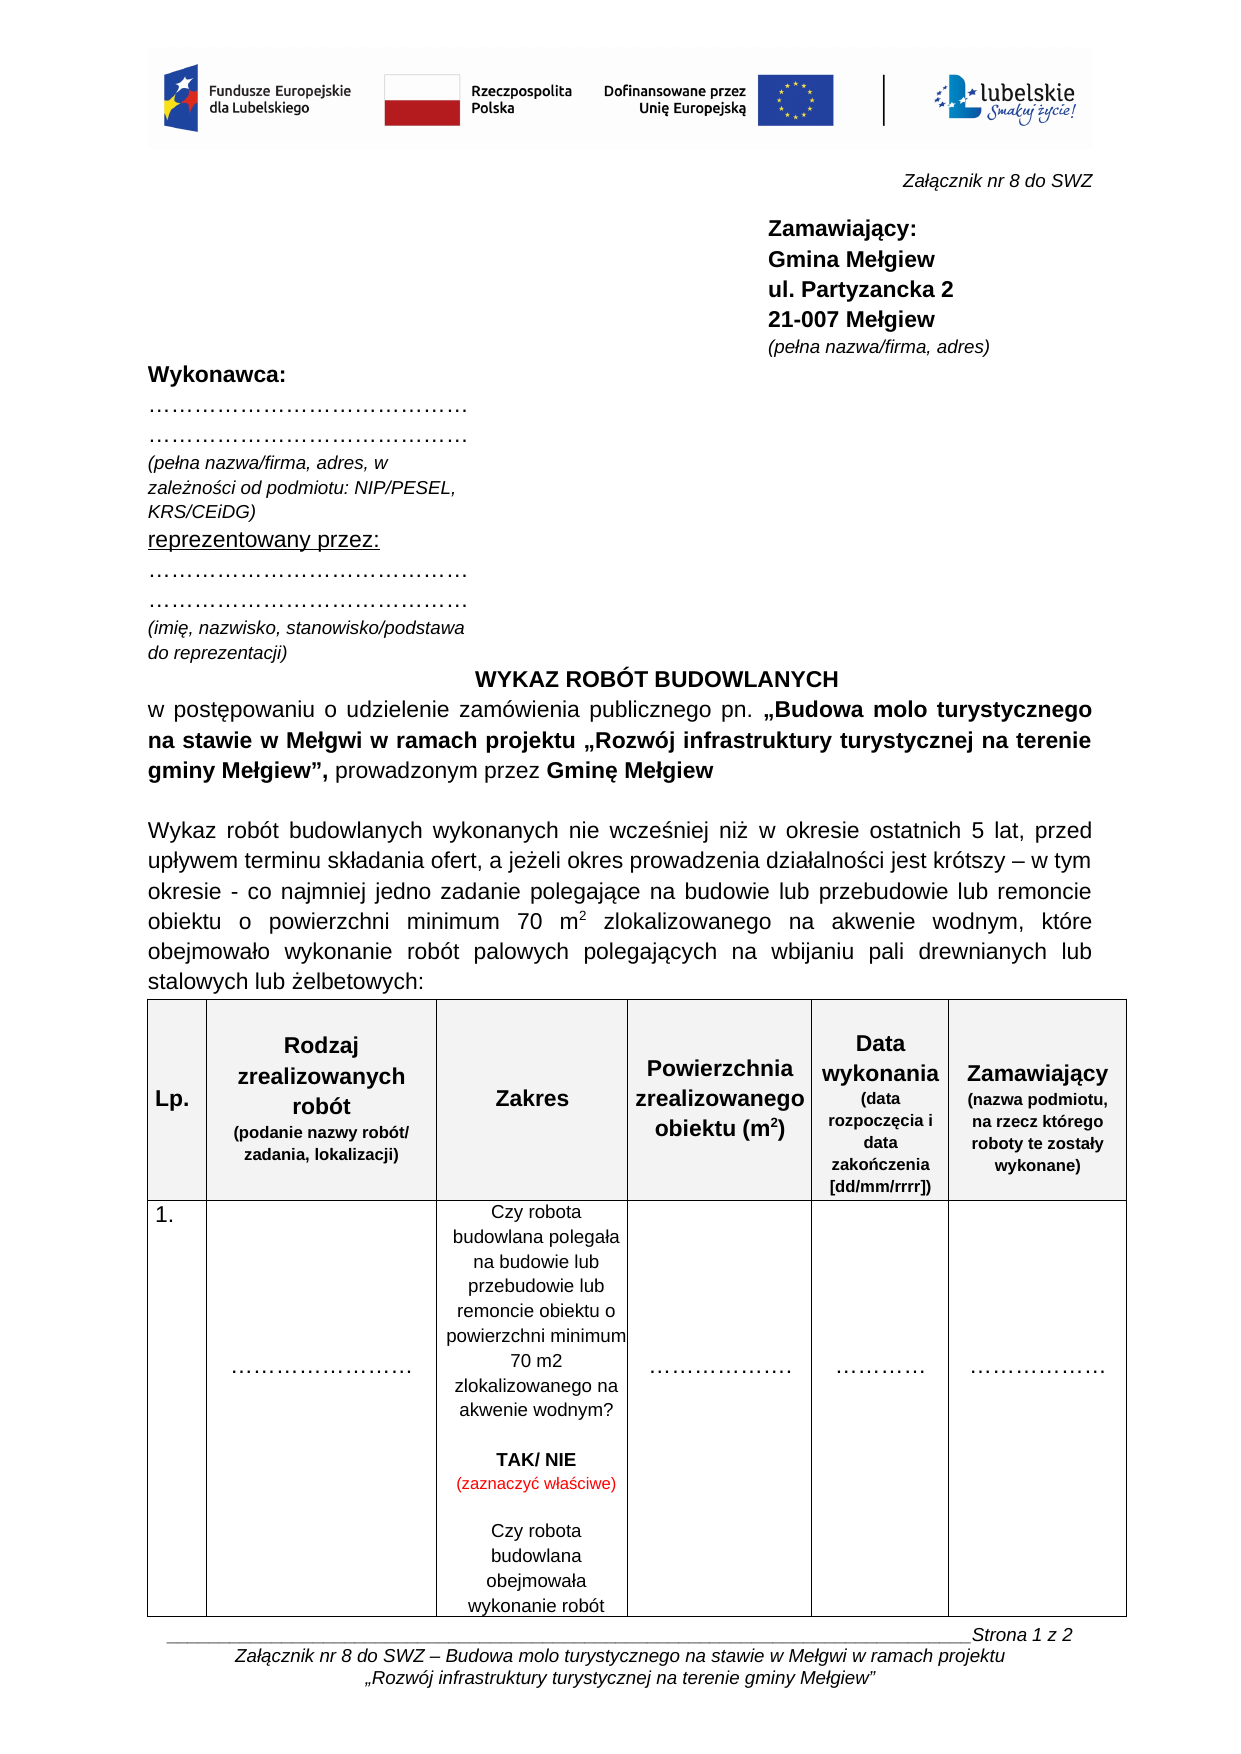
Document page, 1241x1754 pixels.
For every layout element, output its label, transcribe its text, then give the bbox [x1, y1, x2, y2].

text Zamawiający: [694, 215, 1092, 242]
table_cell ……………… [949, 1201, 1126, 1616]
text Gmina Mełgiew [768, 246, 1092, 272]
text w postępowaniu o udzielenie zamówienia publicznego pn. „Budowa molo turystycznego na stawie w Mełgwi w ramach projektu „Rozwój infrastruktury turystycznej na terenie gminy Mełgiew”, prowadzonym przez Gminę Mełgiew [148, 696, 1092, 783]
table_cell [148, 1201, 206, 1616]
table_header Zamawiający (nazwa podmiotu, na rzecz którego roboty te zostały wykonane) [949, 1000, 1126, 1200]
table_cell ………………. [628, 1201, 811, 1616]
table_cell ………… [812, 1201, 948, 1616]
table_header Zakres [437, 1000, 627, 1200]
text ul. Partyzancka 2 [768, 276, 1092, 302]
text (imię, nazwisko, stanowisko/podstawa do reprezentacji) [148, 617, 472, 663]
text Wykaz robót budowlanych wykonanych nie wcześniej niż w okresie ostatnich 5 lat, przed upływem terminu składania ofert, a jeżeli okres prowadzenia działalności jest krótszy – w tym okresie - co najmniej jedno zadanie polegające na budowie lub przebudowie lub remoncie obiektu o powierzchni minimum 70 m2 zlokalizowanego na akwenie wodnym, które obejmowało wykonanie robót palowych polegających na wbijaniu pali drewnianych lub stalowych lub żelbetowych: [148, 817, 1092, 995]
text ………………………………………………………………………… [148, 391, 472, 448]
text Wykonawca: [148, 361, 1092, 387]
table_cell …………………… [207, 1201, 436, 1616]
text reprezentowany przez: [148, 526, 1092, 552]
text (pełna nazwa/firma, adres, w zależności od podmiotu: NIP/PESEL, KRS/CEiDG) [148, 452, 472, 523]
table_header Powierzchnia zrealizowanego obiektu (m2) [628, 1000, 811, 1200]
text ………………………………………………………………………… [148, 556, 472, 613]
table_header Data wykonania (data rozpoczęcia i data zakończenia [dd/mm/rrrr]) [812, 1000, 948, 1200]
text (pełna nazwa/firma, adres) [768, 336, 1092, 358]
subtitle WYKAZ ROBÓT BUDOWLANYCH [148, 666, 1092, 693]
picture [147, 47, 1093, 149]
table_header Lp. [148, 1000, 206, 1200]
text 21-007 Mełgiew [768, 306, 1092, 332]
table_header Rodzaj zrealizowanych robót (podanie nazwy robót/ zadania, lokalizacji) [207, 1000, 436, 1200]
